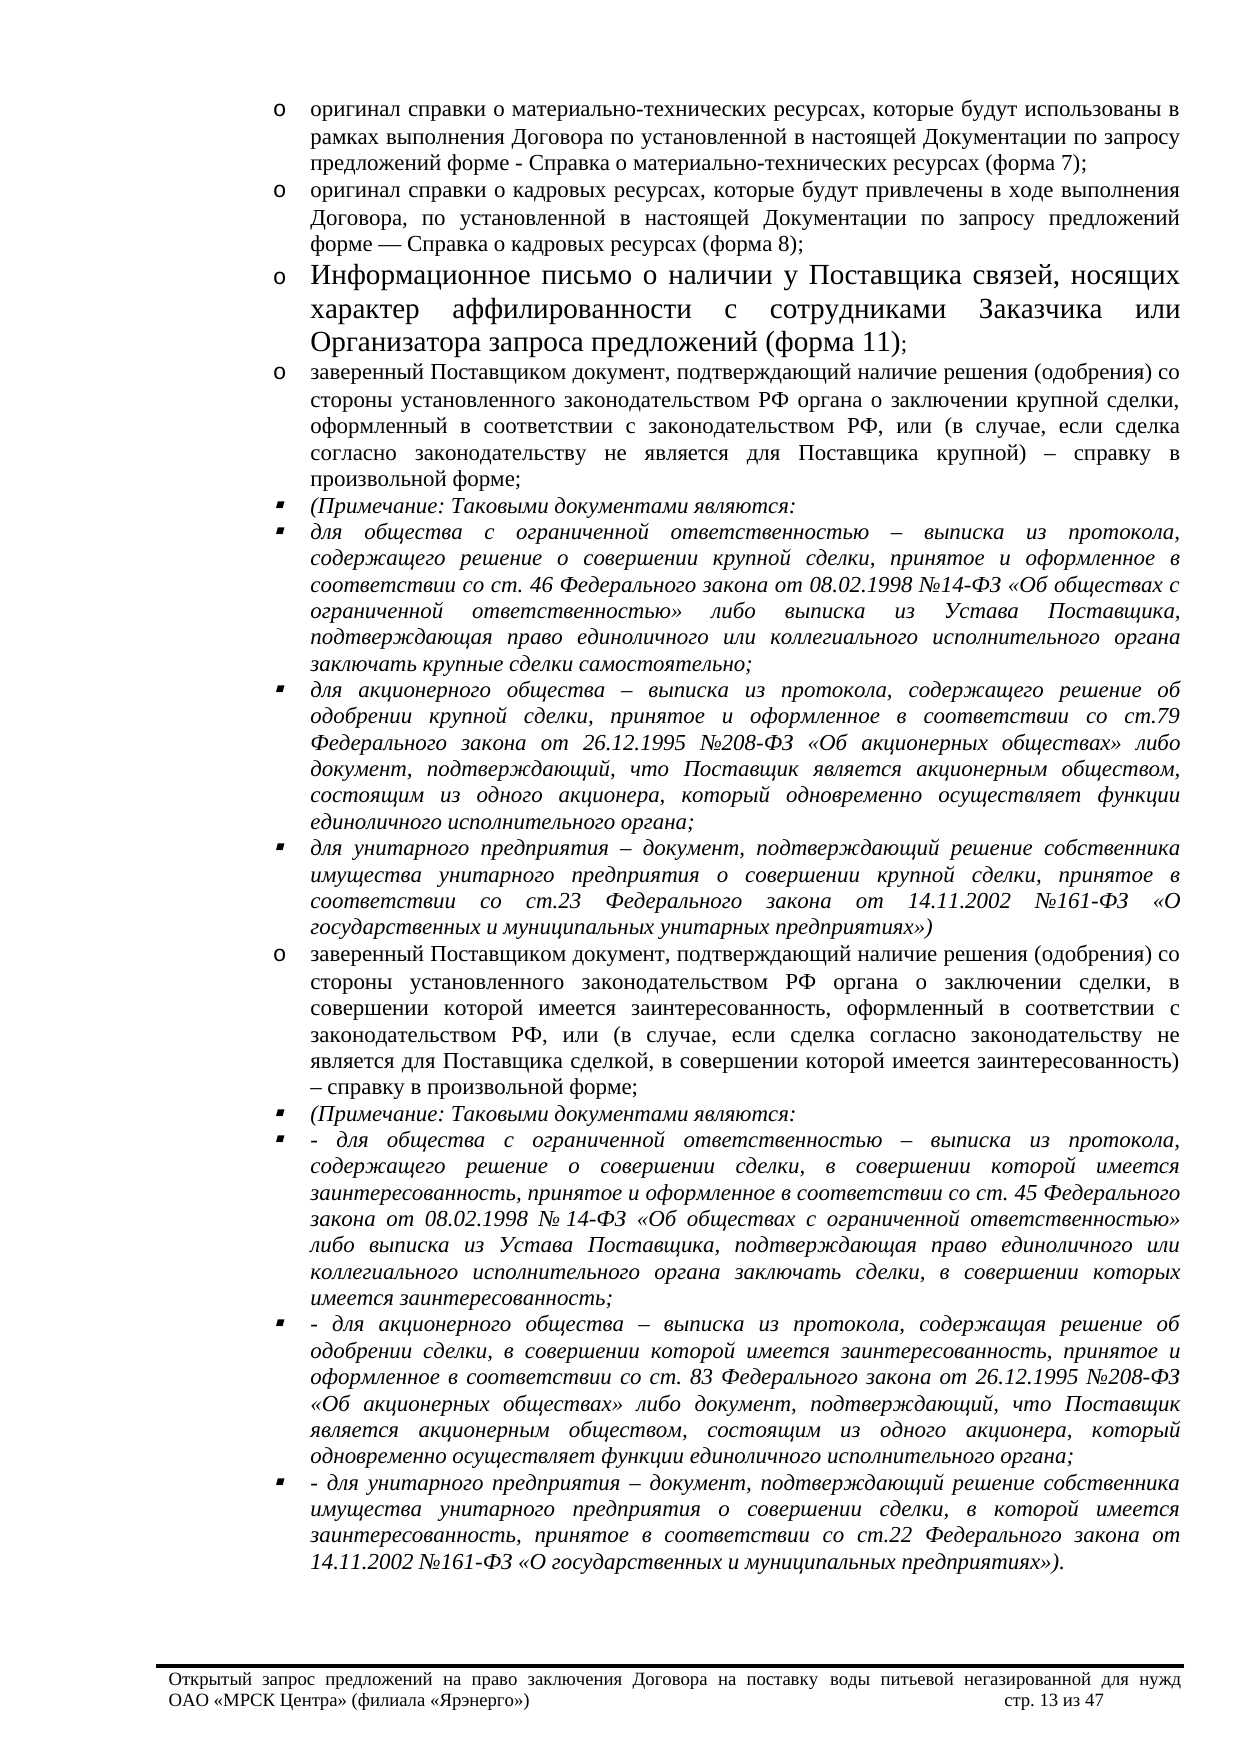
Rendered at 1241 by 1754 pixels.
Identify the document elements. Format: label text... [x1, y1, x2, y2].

list для унитарного предприятия – документ, подтверждающий решение собственника имущества унитарного предприятия о совершении крупной сделки, принятое в соответствии со ст.23 Федерального закона от 14.11.2002 №161-ФЗ «О государственных и муниципальных унитарных предприятиях») [273, 834, 1181, 940]
list (Примечание: Таковыми документами являются: [273, 492, 1181, 518]
list для акционерного общества – выписка из протокола, содержащего решение об одобрении крупной сделки, принятое и оформленное в соответствии со ст.79 Федерального закона от 26.12.1995 №208-ФЗ «Об акционерных обществах» либо документ, подтверждающий, что Поставщик является акционерным обществом, состоящим из одного акционера, который одновременно осуществляет функции единоличного исполнительного органа; [273, 676, 1181, 834]
list - для унитарного предприятия – документ, подтверждающий решение собственника имущества унитарного предприятия о совершении сделки, в которой имеется заинтересованность, принятое в соответствии со ст.22 Федерального закона от 14.11.2002 №161-ФЗ «О государственных и муниципальных предприятиях»). [273, 1469, 1181, 1574]
list Информационное письмо о наличии у Поставщика связей, носящих характер аффилированности с сотрудниками Заказчика или Организатора запроса предложений (форма 11); [273, 257, 1181, 358]
list - для общества с ограниченной ответственностью – выписка из протокола, содержащего решение о совершении сделки, в совершении которой имеется заинтересованность, принятое и оформленное в соответствии со ст. 45 Федерального закона от 08.02.1998 № 14-ФЗ «Об обществах с ограниченной ответственностью» либо выписка из Устава Поставщика, подтверждающая право единоличного или коллегиального исполнительного органа заключать сделки, в совершении которых имеется заинтересованность; [273, 1126, 1181, 1311]
list для общества с ограниченной ответственностью – выписка из протокола, содержащего решение о совершении крупной сделки, принятое и оформленное в соответствии со ст. 46 Федерального закона от 08.02.1998 №14-ФЗ «Об обществах с ограниченной ответственностью» либо выписка из Устава Поставщика, подтверждающая право единоличного или коллегиального исполнительного органа заключать крупные сделки самостоятельно; [273, 518, 1181, 676]
list (Примечание: Таковыми документами являются: [273, 1100, 1181, 1126]
list - для акционерного общества – выписка из протокола, содержащая решение об одобрении сделки, в совершении которой имеется заинтересованность, принятое и оформленное в соответствии со ст. 83 Федерального закона от 26.12.1995 №208-ФЗ «Об акционерных обществах» либо документ, подтверждающий, что Поставщик является акционерным обществом, состоящим из одного акционера, который одновременно осуществляет функции единоличного исполнительного органа; [273, 1311, 1181, 1469]
list заверенный Поставщиком документ, подтверждающий наличие решения (одобрения) со стороны установленного законодательством РФ органа о заключении крупной сделки, оформленный в соответствии с законодательством РФ, или (в случае, если сделка согласно законодательству не является для Поставщика крупной) – справку в произвольной форме; [273, 358, 1181, 492]
list заверенный Поставщиком документ, подтверждающий наличие решения (одобрения) со стороны установленного законодательством РФ органа о заключении сделки, в совершении которой имеется заинтересованность, оформленный в соответствии с законодательством РФ, или (в случае, если сделка согласно законодательству не является для Поставщика сделкой, в совершении которой имеется заинтересованность) – справку в произвольной форме; [273, 940, 1181, 1100]
